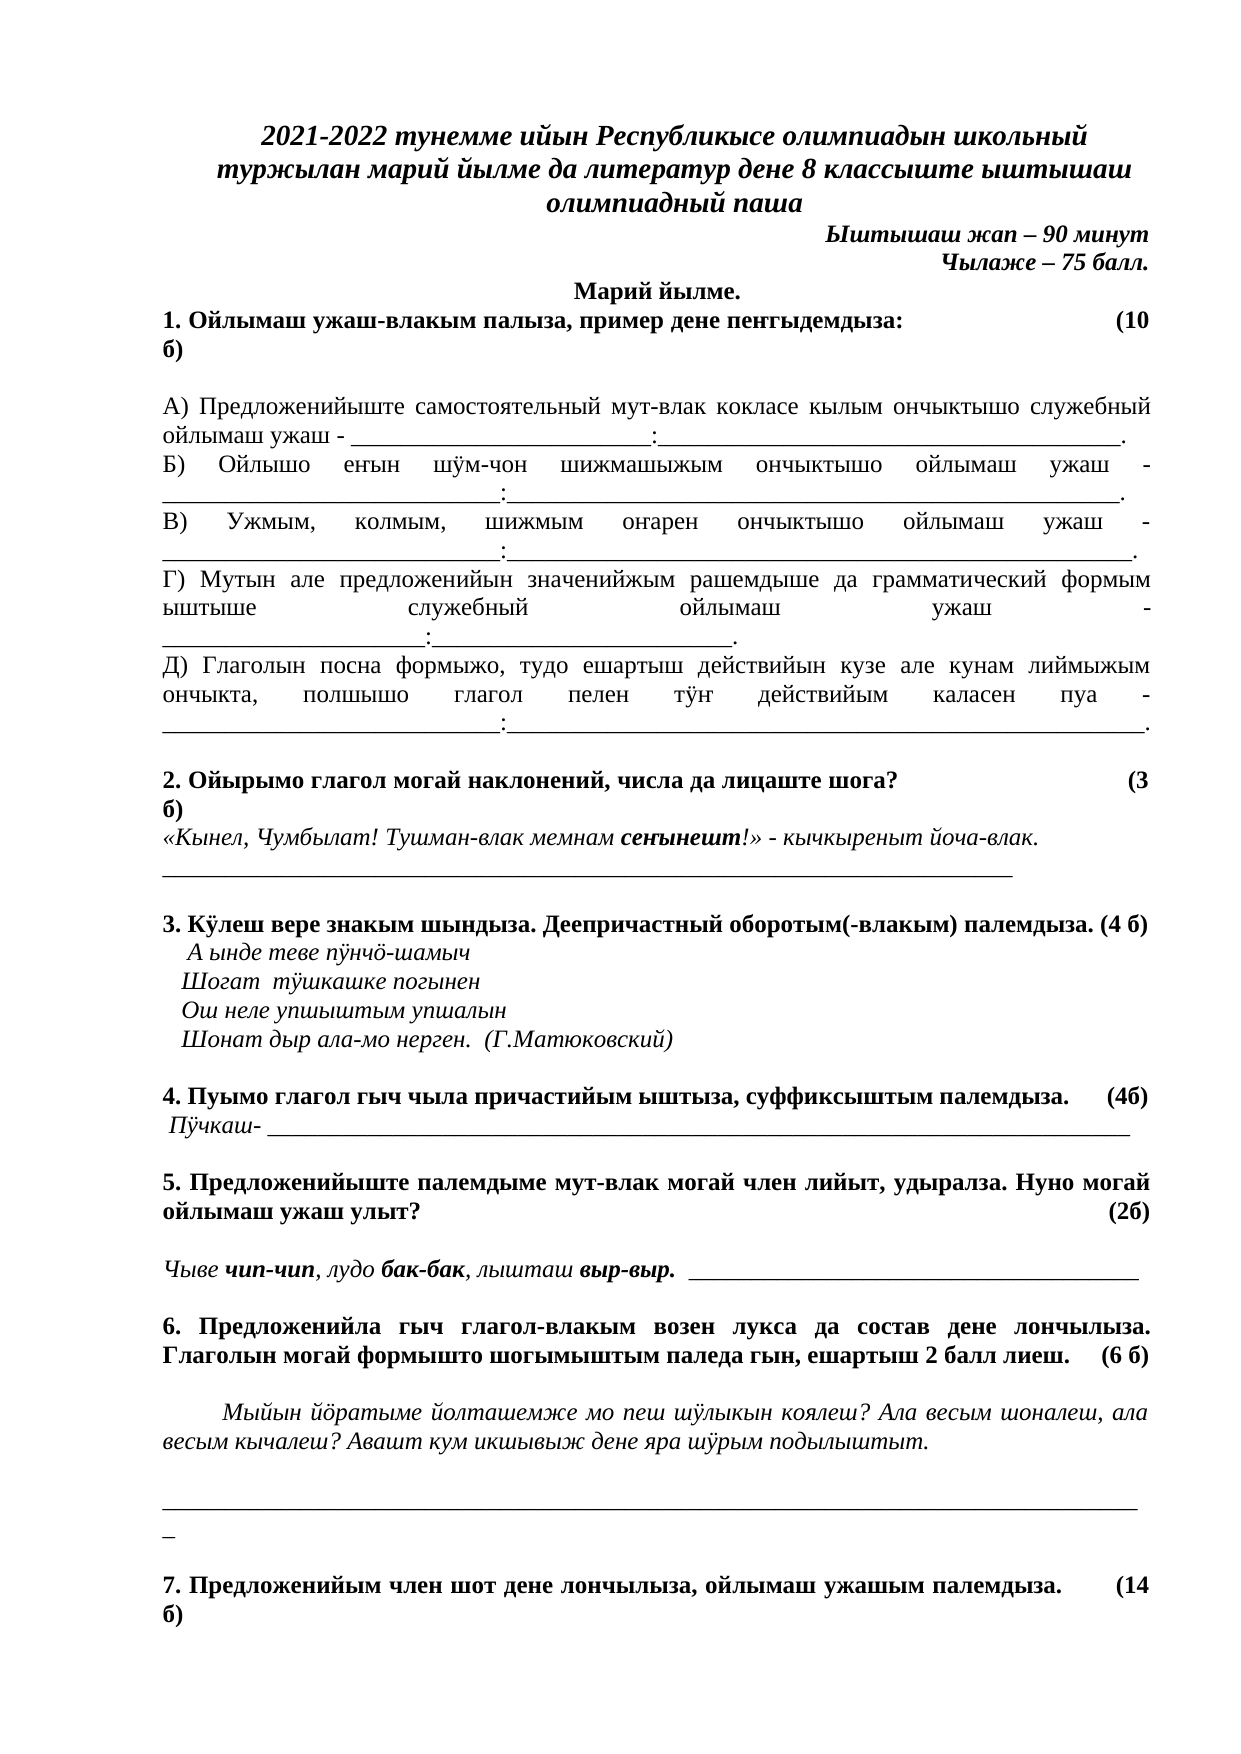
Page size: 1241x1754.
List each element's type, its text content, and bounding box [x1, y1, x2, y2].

text Шогат тӱшкашке погынен [162, 966, 1152, 995]
text Д) Глаголын посна формыжо, тудо ешартыш действийын кузе але кунам лиймыжым ончыкта, полшышо глагол пелен тӱҥ действийым каласен пуа - ___________________________:___________________________________________________. [162, 650, 1152, 736]
text Ош неле упшыштым упшалын [162, 995, 1152, 1024]
text Мыйын йӧратыме йолташемже мо пеш шӱлыкын коялеш? Ала весым шоналеш, ала весым кычалеш? Авашт кум икшывыж дене яра шӱрым подылыштыт. [162, 1397, 1152, 1455]
text Б) Ойлышо еҥын шӱм-чон шижмашыжым ончыктышо ойлымаш ужаш - ___________________________:_________________________________________________. [162, 449, 1152, 506]
text 1. Ойлымаш ужаш-влакым палыза, пример дене пеҥгыдемдыза: (10 б) [162, 305, 1152, 362]
text 7. Предложенийым член шот дене лончылыза, ойлымаш ужашым палемдыза. (14 б) [162, 1570, 1152, 1627]
text ____________________________________________________________________ [162, 851, 1152, 880]
text Шонат дыр ала-мо нерген. (Г.Матюковский) [162, 1024, 1152, 1052]
text Г) Мутын але предложенийын значенийжым рашемдыше да грамматический формым ыштыше служебный ойлымаш ужаш - _____________________:________________________. [162, 564, 1152, 650]
text Пӱчкаш- _____________________________________________________________________ [162, 1110, 1152, 1139]
text Чылаже – 75 балл. [162, 247, 1152, 276]
text 6. Предложенийла гыч глагол-влакым возен лукса да состав дене лончылыза. Глаголын могай формышто шогымыштым паледа гын, ешартыш 2 балл лиеш. (6 б) [162, 1311, 1152, 1369]
text 2. Ойырымо глагол могай наклонений, числа да лицаште шога? (3 б) [162, 765, 1152, 822]
text В) Ужмым, колмым, шижмым оҥарен ончыктышо ойлымаш ужаш - ___________________________:__________________________________________________. [162, 506, 1152, 564]
text _______________________________________________________________________________ [162, 1484, 1152, 1541]
text 4. Пуымо глагол гыч чыла причастийым ыштыза, суффиксыштым палемдыза. (4б) [162, 1081, 1152, 1110]
text 5. Предложенийыште палемдыме мут-влак могай член лийыт, удыралза. Нуно могай ойлымаш ужаш улыт? (2б) [162, 1167, 1152, 1225]
text 3. Кӱлеш вере знакым шындыза. Деепричастный оборотым(-влакым) палемдыза. (4 б) [162, 909, 1152, 937]
text А ынде теве пӱнчӧ-шамыч [162, 937, 1152, 966]
text «Кынел, Чумбылат! Тушман-влак мемнам сеҥынешт!» - кычкыреныт йоча-влак. [162, 822, 1152, 851]
text А) Предложенийыште самостоятельный мут-влак кокласе кылым ончыктышо служебный ойлымаш ужаш - ________________________:_____________________________________. [162, 391, 1152, 449]
text 2021-2022 тунемме ийын Республикысе олимпиадын школьный туржылан марий йылме да литератур дене 8 классыште ыштышаш олимпиадный паша [200, 118, 1152, 219]
text Ыштышаш жап – 90 минут [200, 219, 1152, 247]
text Марий йылме. [162, 276, 1152, 305]
text Чыве чип-чип, лудо бак-бак, лышташ выр-выр. ____________________________________ [162, 1254, 1152, 1282]
